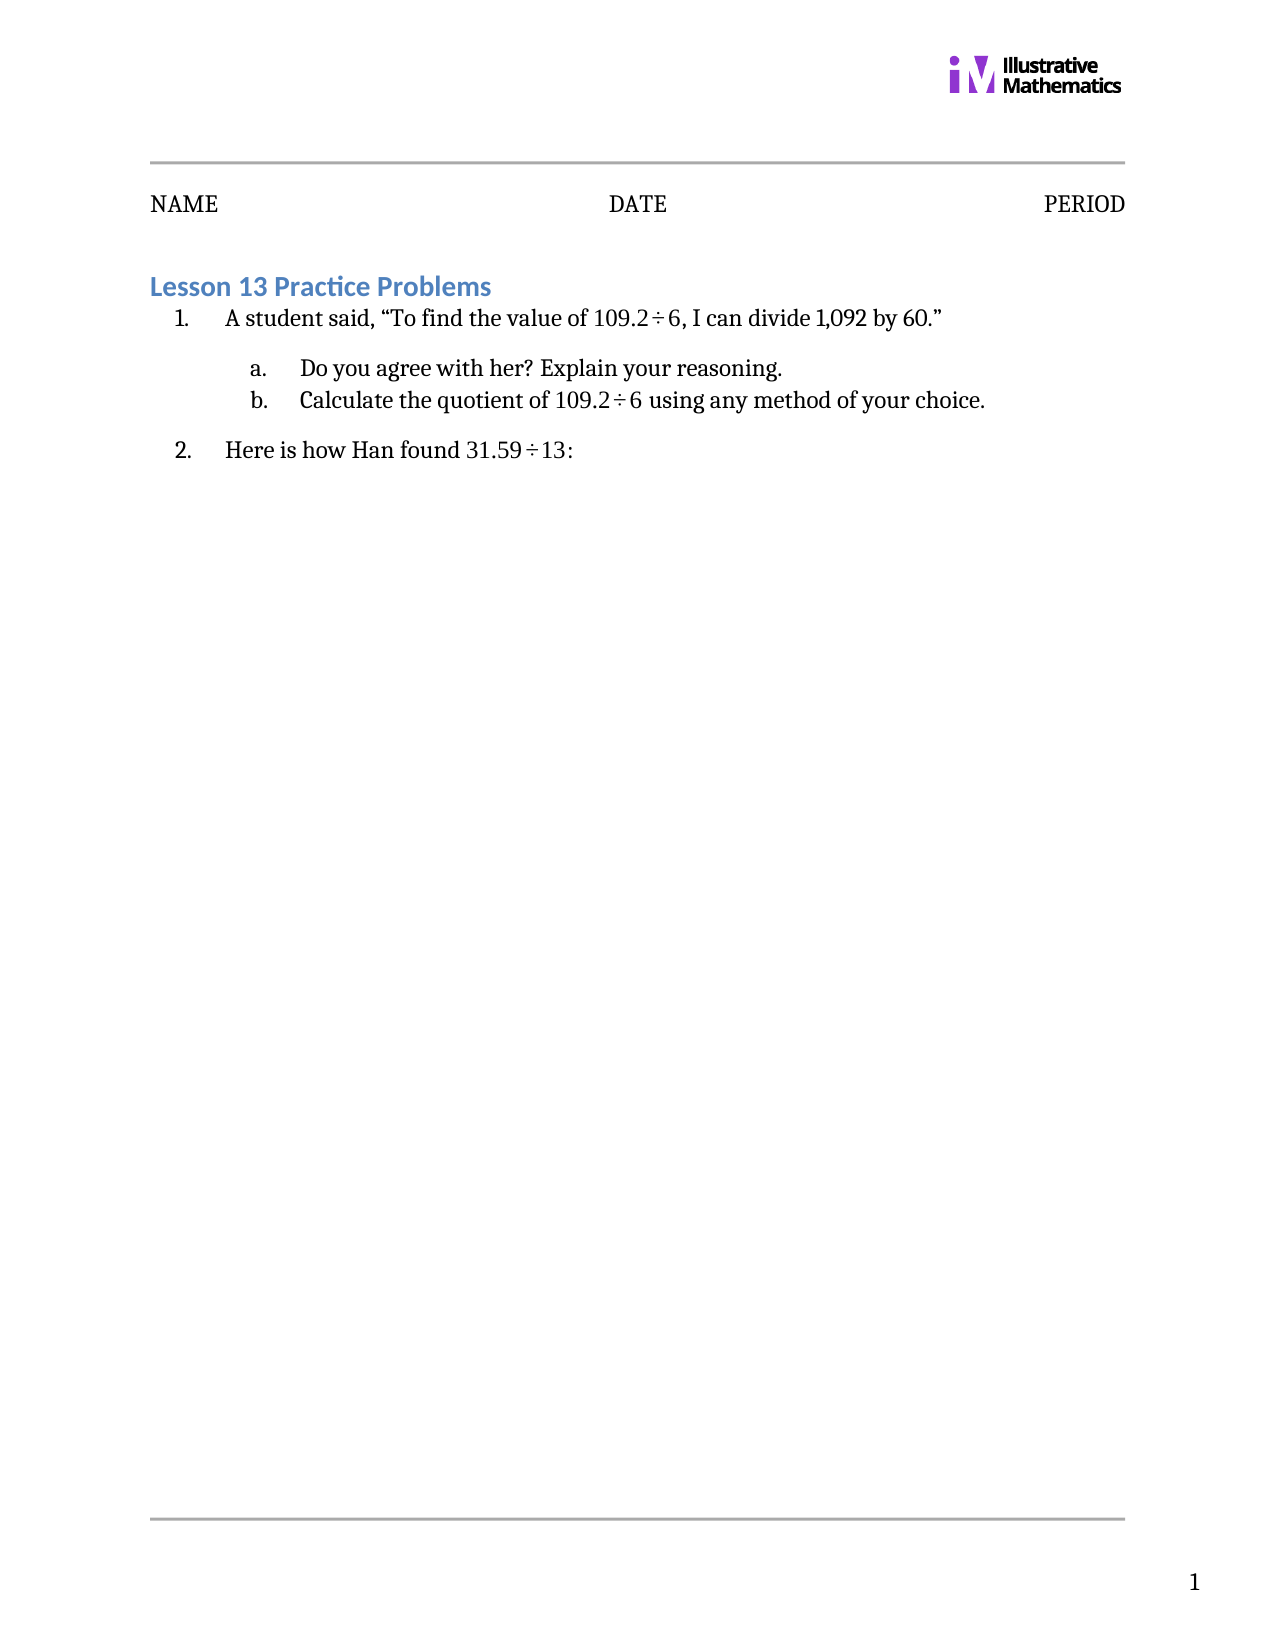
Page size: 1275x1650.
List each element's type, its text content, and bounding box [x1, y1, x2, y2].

list Here is how Han found : [175, 436, 1125, 464]
list Do you agree with her? Explain your reasoning. [250, 353, 1125, 382]
subtitle Lesson 13 Practice Problems [150, 268, 1125, 304]
list Calculate the quotient of using any method of your choice. [250, 386, 1125, 415]
list A student said, “To find the value of , I can divide 1,092 by 60.” [175, 304, 1125, 333]
picture [949, 55, 1121, 93]
